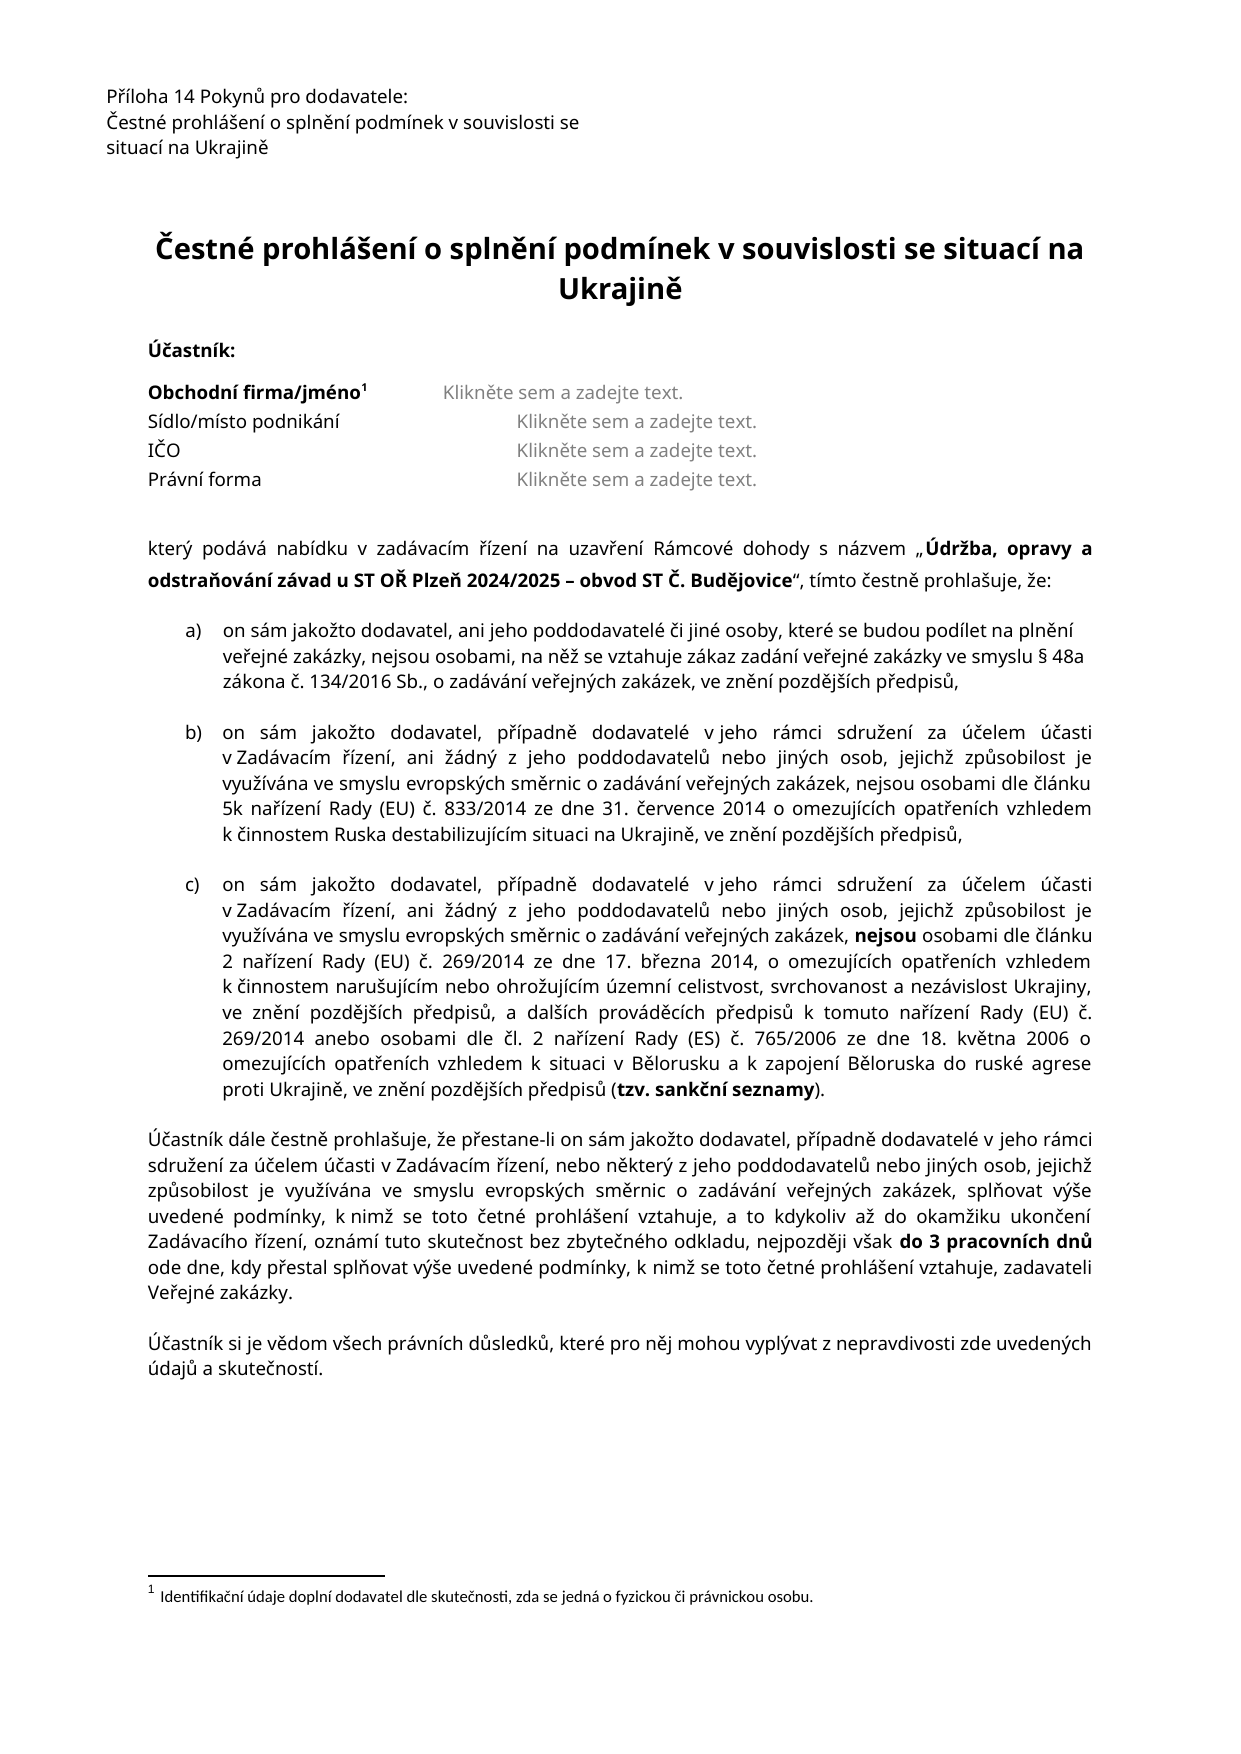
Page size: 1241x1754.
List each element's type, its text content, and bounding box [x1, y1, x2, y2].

text který podává nabídku v zadávacím řízení na uzavření Rámcové dohody s názvem „Údržba, opravy a odstraňování závad u ST OŘ Plzeň 2024/2025 – obvod ST Č. Budějovice“, tímto čestně prohlašuje, že: [148, 530, 1093, 592]
text Sídlo/místo podnikání [148, 405, 1093, 434]
text Právní forma [148, 463, 1093, 492]
title Čestné prohlášení o splnění podmínek v souvislosti se situací na Ukrajině [148, 228, 1093, 308]
text Účastník dále čestně prohlašuje, že přestane-li on sám jakožto dodavatel, případně dodavatelé v jeho rámci sdružení za účelem účasti v Zadávacím řízení, nebo některý z jeho poddodavatelů nebo jiných osob, jejichž způsobilost je využívána ve smyslu evropských směrnic o zadávání veřejných zakázek, splňovat výše uvedené podmínky, k nimž se toto četné prohlášení vztahuje, a to kdykoliv až do okamžiku ukončení Zadávacího řízení, oznámí tuto skutečnost bez zbytečného odkladu, nejpozději však do 3 pracovních dnů ode dne, kdy přestal splňovat výše uvedené podmínky, k nimž se toto četné prohlášení vztahuje, zadavateli Veřejné zakázky. [148, 1126, 1093, 1305]
text Obchodní firma/jméno [148, 376, 1093, 405]
list on sám jakožto dodavatel, ani jeho poddodavatelé či jiné osoby, které se budou podílet na plnění veřejné zakázky, nejsou osobami, na něž se vztahuje zákaz zadání veřejné zakázky ve smyslu § 48a zákona č. 134/2016 Sb., o zadávání veřejných zakázek, ve znění pozdějších předpisů, [185, 617, 1093, 694]
list on sám jakožto dodavatel, případně dodavatelé v jeho rámci sdružení za účelem účasti v Zadávacím řízení, ani žádný z jeho poddodavatelů nebo jiných osob, jejichž způsobilost je využívána ve smyslu evropských směrnic o zadávání veřejných zakázek, nejsou osobami dle článku 2 nařízení Rady (EU) č. 269/2014 ze dne 17. března 2014, o omezujících opatřeních vzhledem k činnostem narušujícím nebo ohrožujícím územní celistvost, svrchovanost a nezávislost Ukrajiny, ve znění pozdějších předpisů, a dalších prováděcích předpisů k tomuto nařízení Rady (EU) č. 269/2014 anebo osobami dle čl. 2 nařízení Rady (ES) č. 765/2006 ze dne 18. května 2006 o omezujících opatřeních vzhledem k situaci v Bělorusku a k zapojení Běloruska do ruské agrese proti Ukrajině, ve znění pozdějších předpisů (tzv. sankční seznamy). [185, 872, 1093, 1101]
text Účastník: [148, 333, 1093, 364]
text IČO [148, 434, 1093, 463]
text Účastník si je vědom všech právních důsledků, které pro něj mohou vyplývat z nepravdivosti zde uvedených údajů a skutečností. [148, 1330, 1093, 1381]
list on sám jakožto dodavatel, případně dodavatelé v jeho rámci sdružení za účelem účasti v Zadávacím řízení, ani žádný z jeho poddodavatelů nebo jiných osob, jejichž způsobilost je využívána ve smyslu evropských směrnic o zadávání veřejných zakázek, nejsou osobami dle článku 5k nařízení Rady (EU) č. 833/2014 ze dne 31. července 2014 o omezujících opatřeních vzhledem k činnostem Ruska destabilizujícím situaci na Ukrajině, ve znění pozdějších předpisů, [185, 719, 1093, 847]
